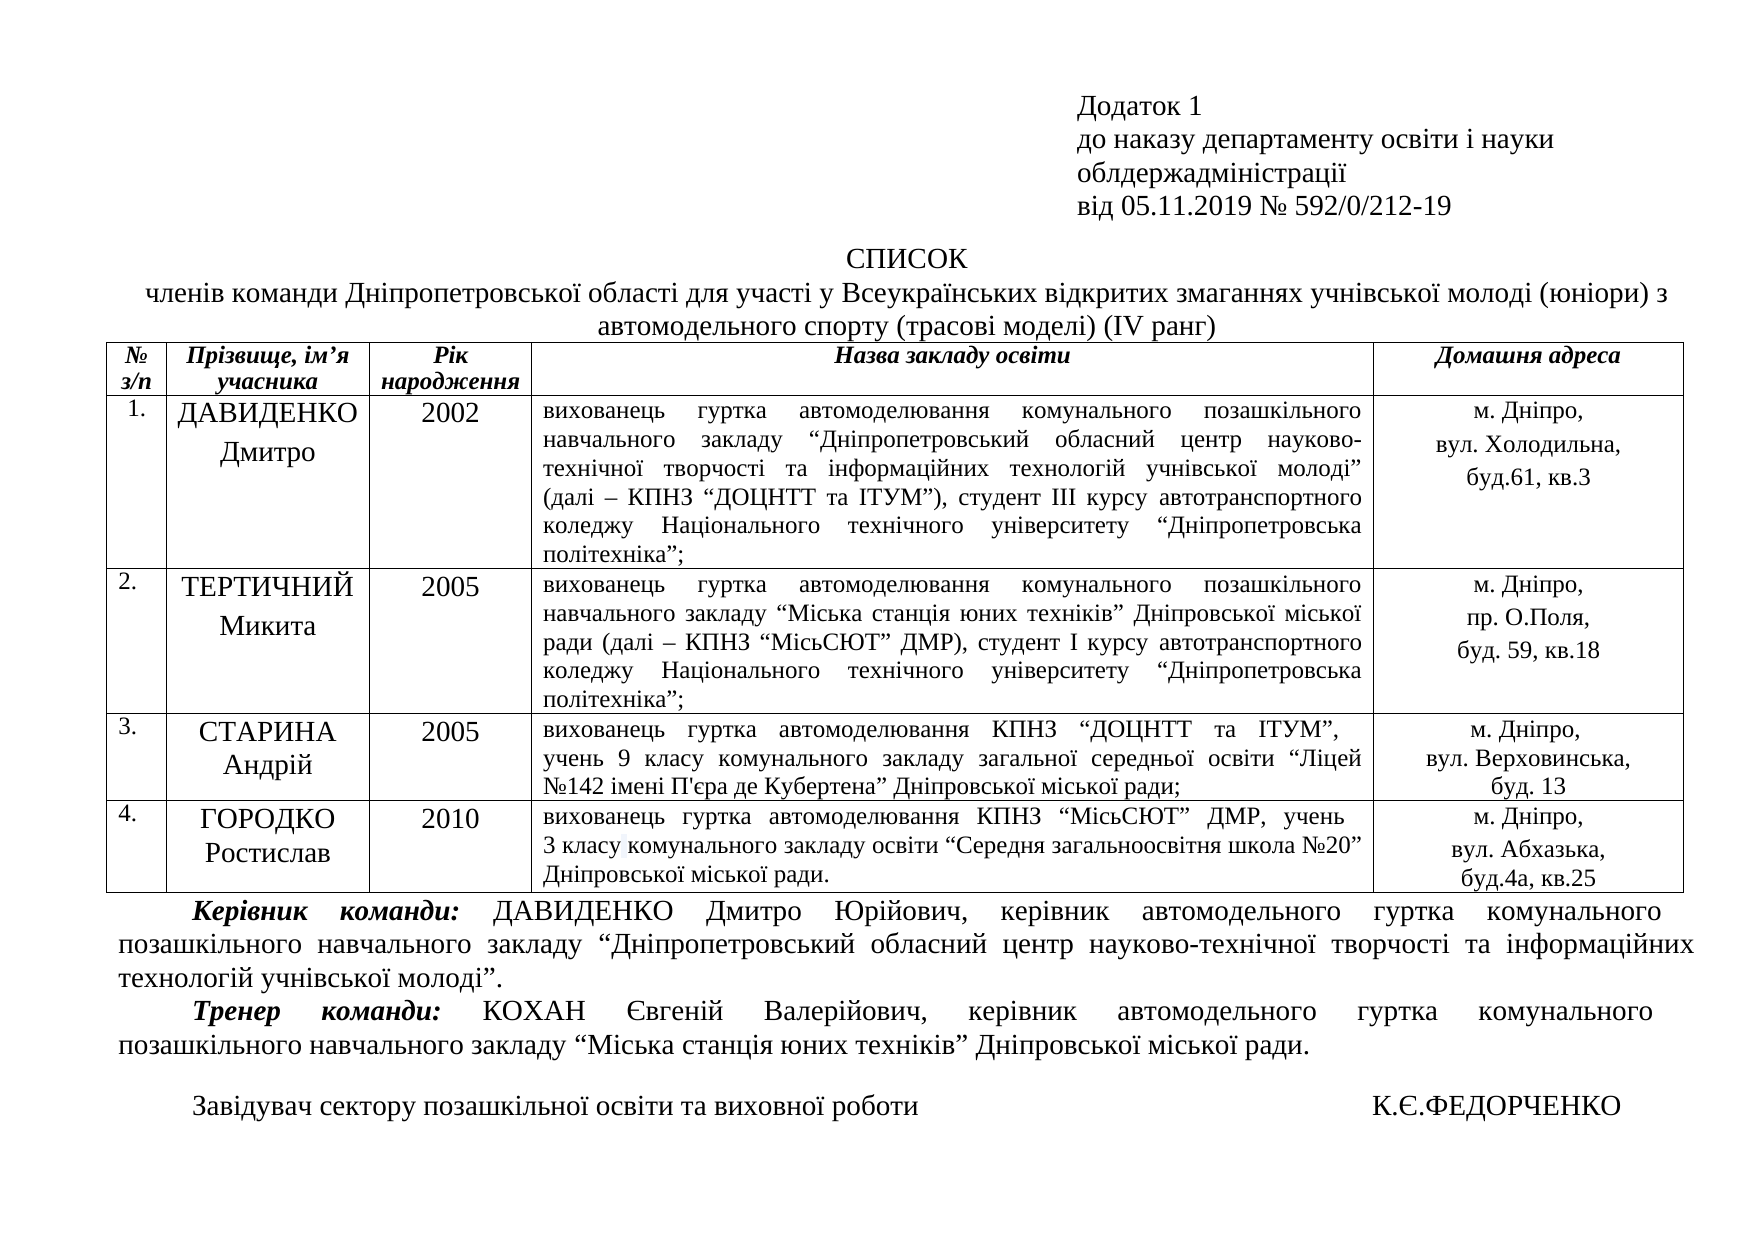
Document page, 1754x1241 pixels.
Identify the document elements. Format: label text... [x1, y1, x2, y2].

table_cell вихованець гуртка автомоделювання комунального позашкільного навчального закладу “Дніпропетровський обласний центр науково-технічної творчості та інформаційних технологій учнівської молоді” (далі – КПНЗ “ДОЦНТТ та ІТУМ”), студент ІІІ курсу автотранспортного коледжу Національного технічного університету “Дніпропетровська політехніка”; [532, 396, 1373, 568]
table_cell ТЕРТИЧНИЙ Микита [167, 569, 369, 713]
table_cell ДАВИДЕНКО Дмитро [167, 396, 369, 568]
table_header Прізвище, ім’я учасника [167, 343, 369, 394]
table_cell м. Дніпро, вул. Холодильна, буд.61, кв.3 [1374, 396, 1683, 568]
table_cell СТАРИНА Андрій [167, 714, 369, 800]
text Керівник команди: ДАВИДЕНКО Дмитро Юрійович, керівник автомодельного гуртка комунального позашкільного навчального закладу “Дніпропетровський обласний центр науково-технічної творчості та інформаційних технологій учнівської молоді”. [118, 893, 1695, 993]
table_cell 2. [107, 569, 166, 713]
text Тренер команди: КОХАН Євгеній Валерійович, керівник автомодельного гуртка комунального позашкільного навчального закладу “Міська станція юних техніків” Дніпровської міської ради. [118, 993, 1695, 1061]
table_cell вихованець гуртка автомоделювання КПНЗ “МісьСЮТ” ДМР, учень 3 класу комунального закладу освіти “Середня загальноосвітня школа №20” Дніпровської міської ради. [532, 801, 1373, 892]
table_cell 2005 [370, 714, 531, 800]
table_cell 2010 [370, 801, 531, 892]
table_cell 3. [107, 714, 166, 800]
table_header Назва закладу освіти [532, 343, 1373, 394]
table_cell ГОРОДКО Ростислав [167, 801, 369, 892]
table_cell вихованець гуртка автомоделювання КПНЗ “ДОЦНТТ та ІТУМ”, учень 9 класу комунального закладу загальної середньої освіти “Ліцей №142 імені П'єра де Кубертена” Дніпровської міської ради; [532, 714, 1373, 800]
table_cell 4. [107, 801, 166, 892]
text СПИСОК [118, 241, 1695, 275]
table_cell 2002 [370, 396, 531, 568]
text облдержадміністрації [1004, 155, 1695, 188]
text Завідувач сектору позашкільної освіти та виховної роботи К.Є.ФЕДОРЧЕНКО [118, 1088, 1680, 1122]
text Додаток 1 [118, 88, 1695, 121]
table_cell 2005 [370, 569, 531, 713]
table_header № з/п [107, 343, 166, 394]
table_cell м. Дніпро, пр. О.Поля, буд. 59, кв.18 [1374, 569, 1683, 713]
table_cell 1. [107, 396, 166, 568]
table_header Рік народження [370, 343, 531, 394]
table_cell м. Дніпро, вул. Абхазька, буд.4а, кв.25 [1374, 801, 1683, 892]
table_header Домашня адреса [1374, 343, 1683, 394]
table_cell м. Дніпро, вул. Верховинська, буд. 13 [1374, 714, 1683, 800]
text членів команди Дніпропетровської області для участі у Всеукраїнських відкритих змаганнях учнівської молоді (юніори) з автомодельного спорту (трасові моделі) (IV ранг) [118, 275, 1695, 342]
table_cell вихованець гуртка автомоделювання комунального позашкільного навчального закладу “Міська станція юних техніків” Дніпровської міської ради (далі – КПНЗ “МісьСЮТ” ДМР), студент І курсу автотранспортного коледжу Національного технічного університету “Дніпропетровська політехніка”; [532, 569, 1373, 713]
text від 05.11.2019 № 592/0/212-19 [1004, 188, 1695, 222]
text до наказу департаменту освіти і науки [1004, 121, 1695, 155]
